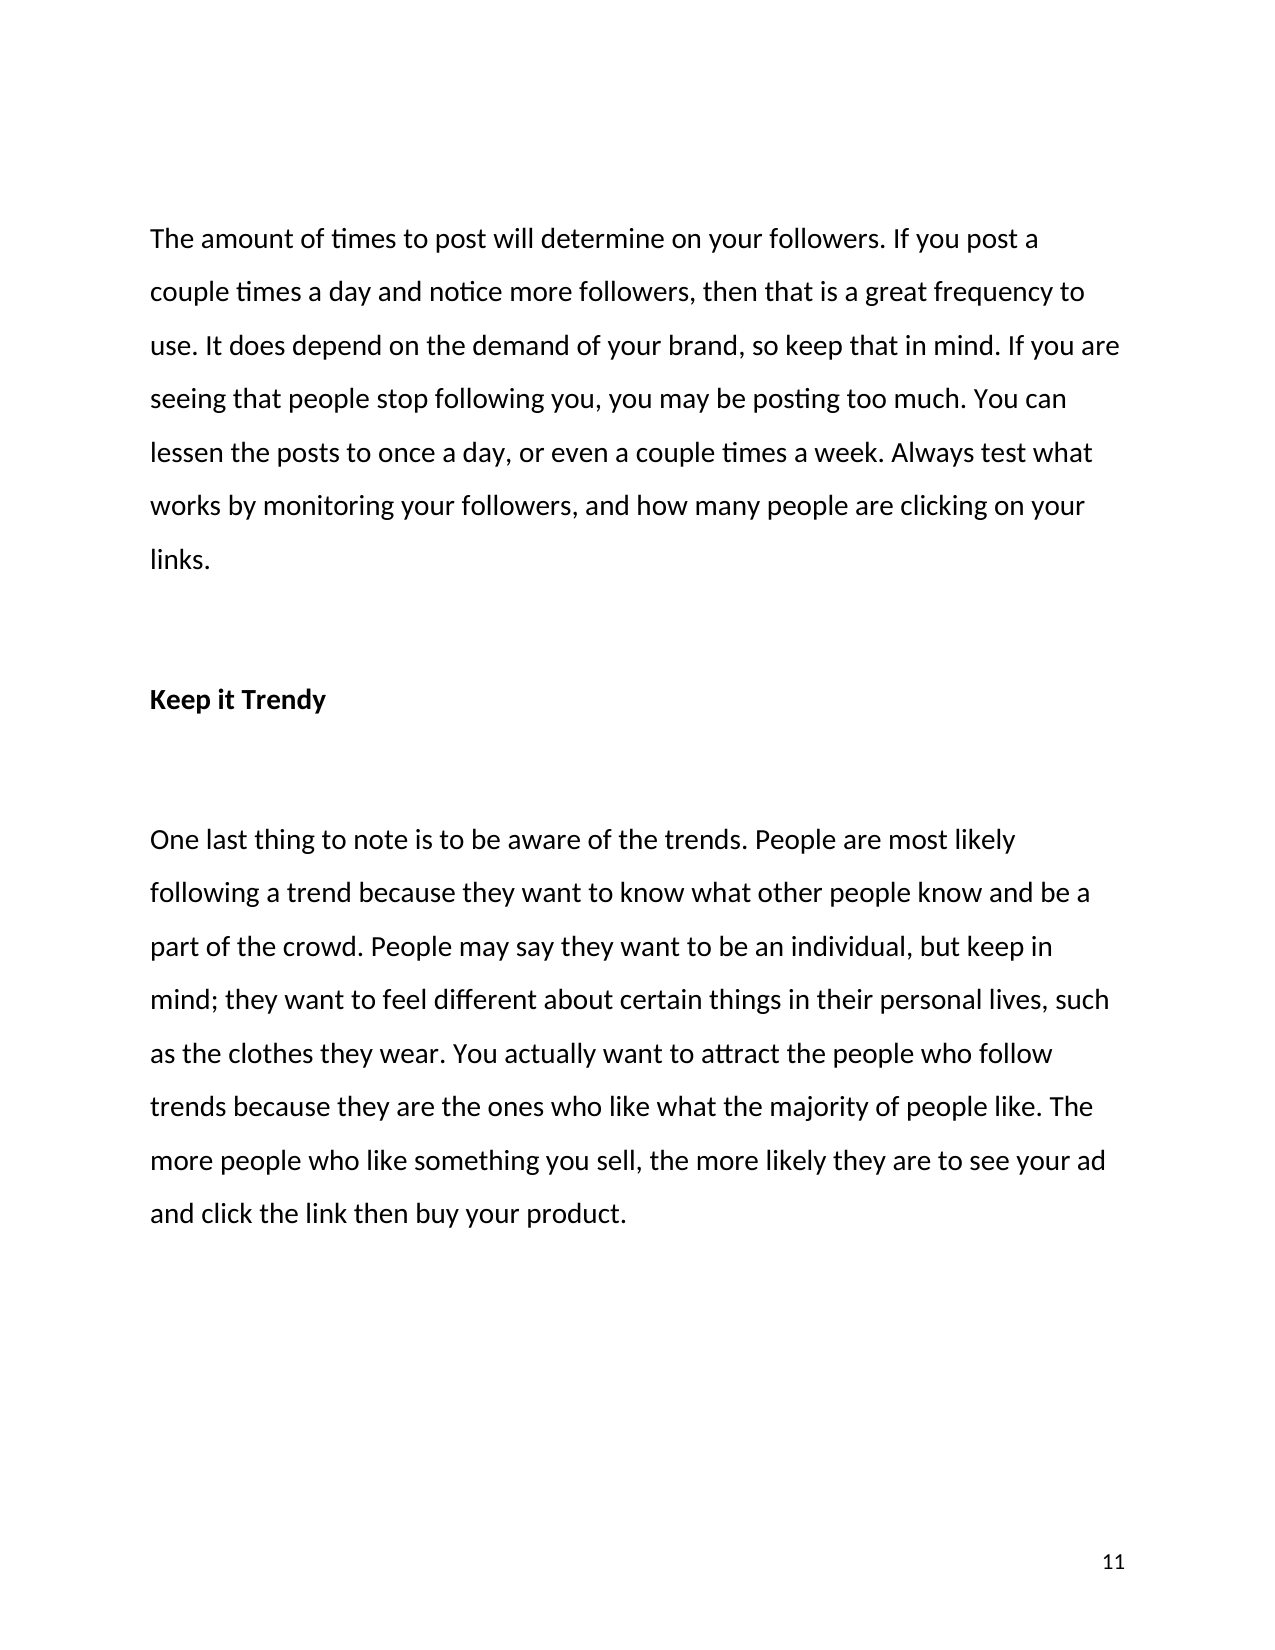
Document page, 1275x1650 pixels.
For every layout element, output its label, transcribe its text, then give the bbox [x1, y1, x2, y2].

text One last thing to note is to be aware of the trends. People are most likely following a trend because they want to know what other people know and be a part of the crowd. People may say they want to be an individual, but keep in mind; they want to feel different about certain things in their personal lives, such as the clothes they wear. You actually want to attract the people who follow trends because they are the ones who like what the majority of people like. The more people who like something you sell, the more likely they are to see your ad and click the link then buy your product. [150, 821, 1125, 1231]
text The amount of times to post will determine on your followers. If you post a couple times a day and notice more followers, then that is a great frequency to use. It does depend on the demand of your brand, so keep that in mind. If you are seeing that people stop following you, you may be posting too much. You can lessen the posts to once a day, or even a couple times a week. Always test what works by monitoring your followers, and how many people are clicking on your links. [150, 220, 1125, 576]
text Keep it Trendy [150, 681, 1125, 717]
